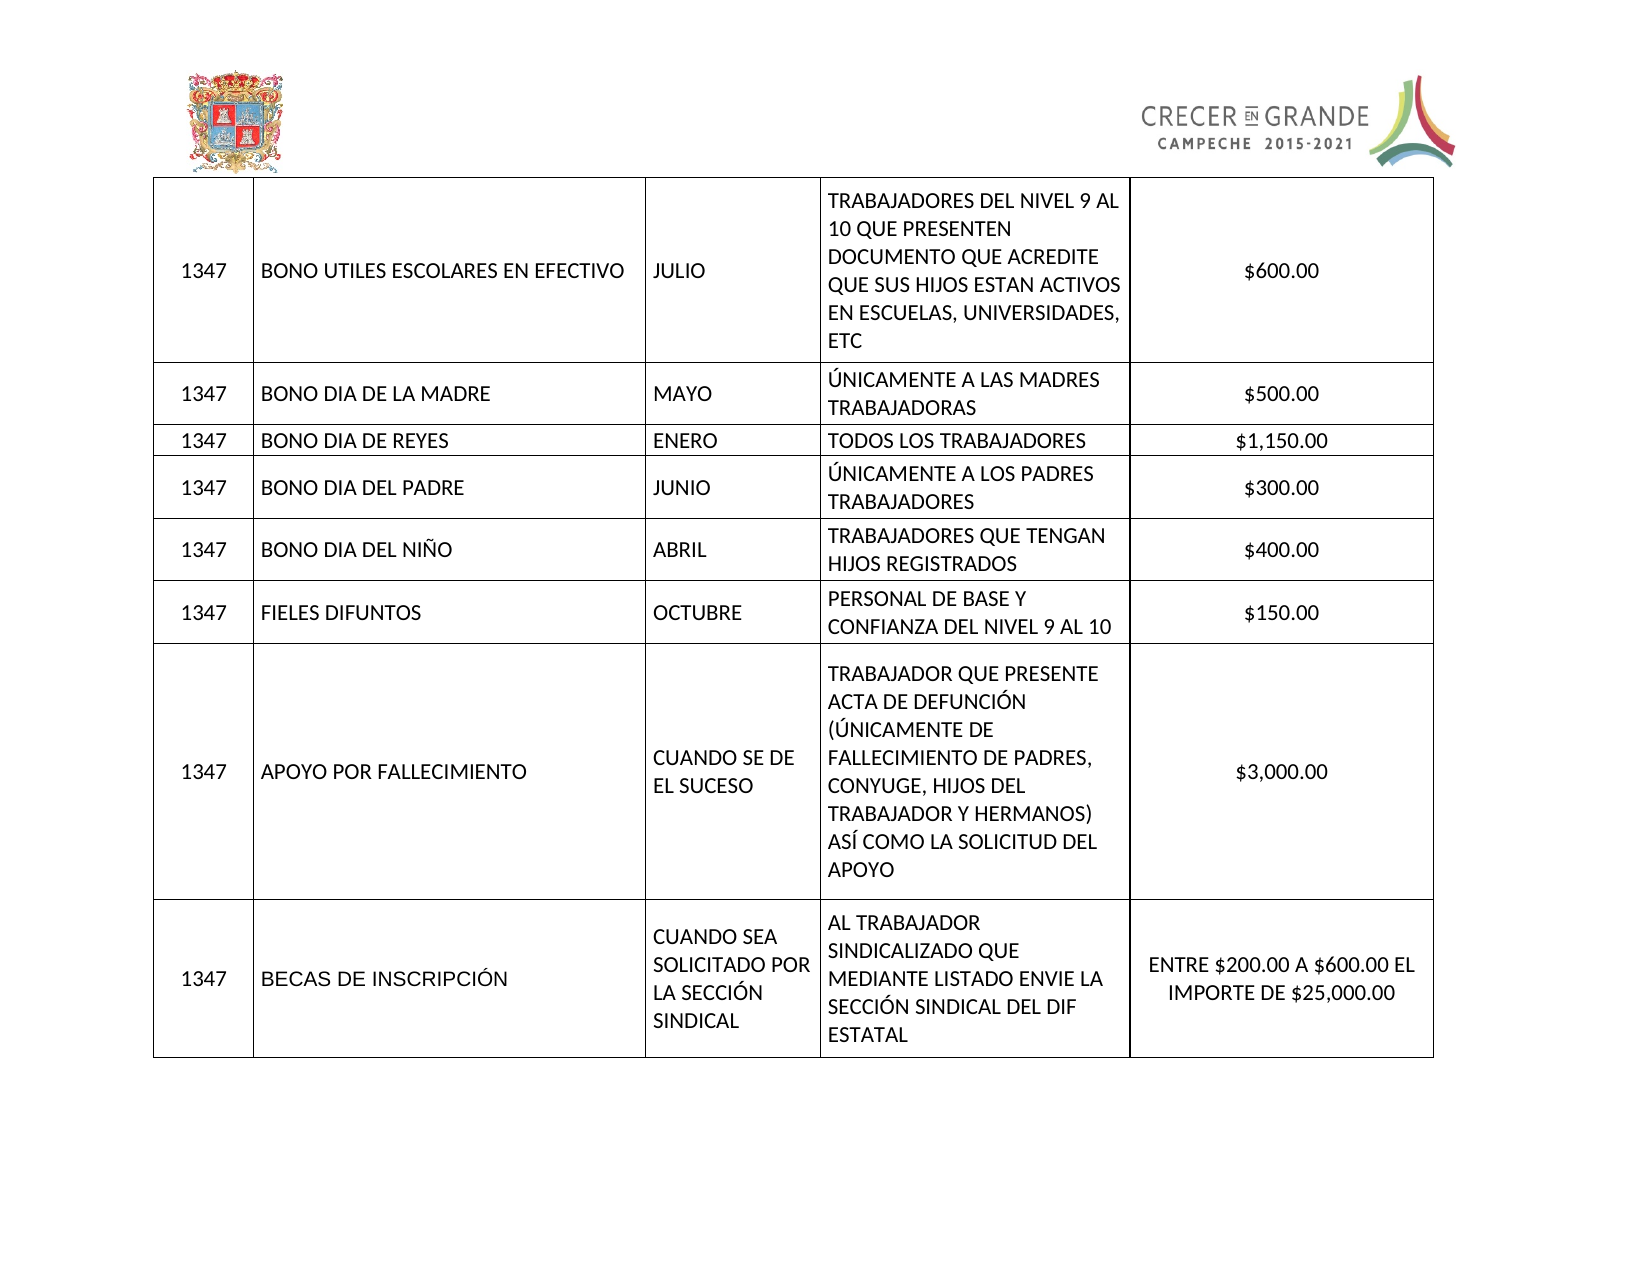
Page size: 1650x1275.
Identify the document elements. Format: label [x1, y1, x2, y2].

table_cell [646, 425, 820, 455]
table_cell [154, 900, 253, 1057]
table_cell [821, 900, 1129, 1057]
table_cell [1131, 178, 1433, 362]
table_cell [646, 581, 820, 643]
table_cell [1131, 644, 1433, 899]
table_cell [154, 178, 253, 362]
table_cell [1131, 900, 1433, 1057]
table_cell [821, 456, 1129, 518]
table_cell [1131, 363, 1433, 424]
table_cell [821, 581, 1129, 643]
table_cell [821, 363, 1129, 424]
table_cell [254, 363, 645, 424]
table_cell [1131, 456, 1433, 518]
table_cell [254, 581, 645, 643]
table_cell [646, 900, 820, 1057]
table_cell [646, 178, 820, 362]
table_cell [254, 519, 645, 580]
picture [1136, 69, 1460, 171]
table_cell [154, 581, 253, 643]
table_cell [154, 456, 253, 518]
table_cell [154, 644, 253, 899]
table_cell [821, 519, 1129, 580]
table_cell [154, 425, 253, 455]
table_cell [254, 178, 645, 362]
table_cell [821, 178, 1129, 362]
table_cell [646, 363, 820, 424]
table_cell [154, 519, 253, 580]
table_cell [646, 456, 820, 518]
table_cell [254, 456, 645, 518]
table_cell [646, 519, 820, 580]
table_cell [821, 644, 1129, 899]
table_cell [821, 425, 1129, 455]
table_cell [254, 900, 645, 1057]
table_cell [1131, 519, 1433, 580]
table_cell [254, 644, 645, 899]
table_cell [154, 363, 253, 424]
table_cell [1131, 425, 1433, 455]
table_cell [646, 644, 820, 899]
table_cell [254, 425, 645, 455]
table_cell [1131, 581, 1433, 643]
picture [186, 70, 284, 174]
